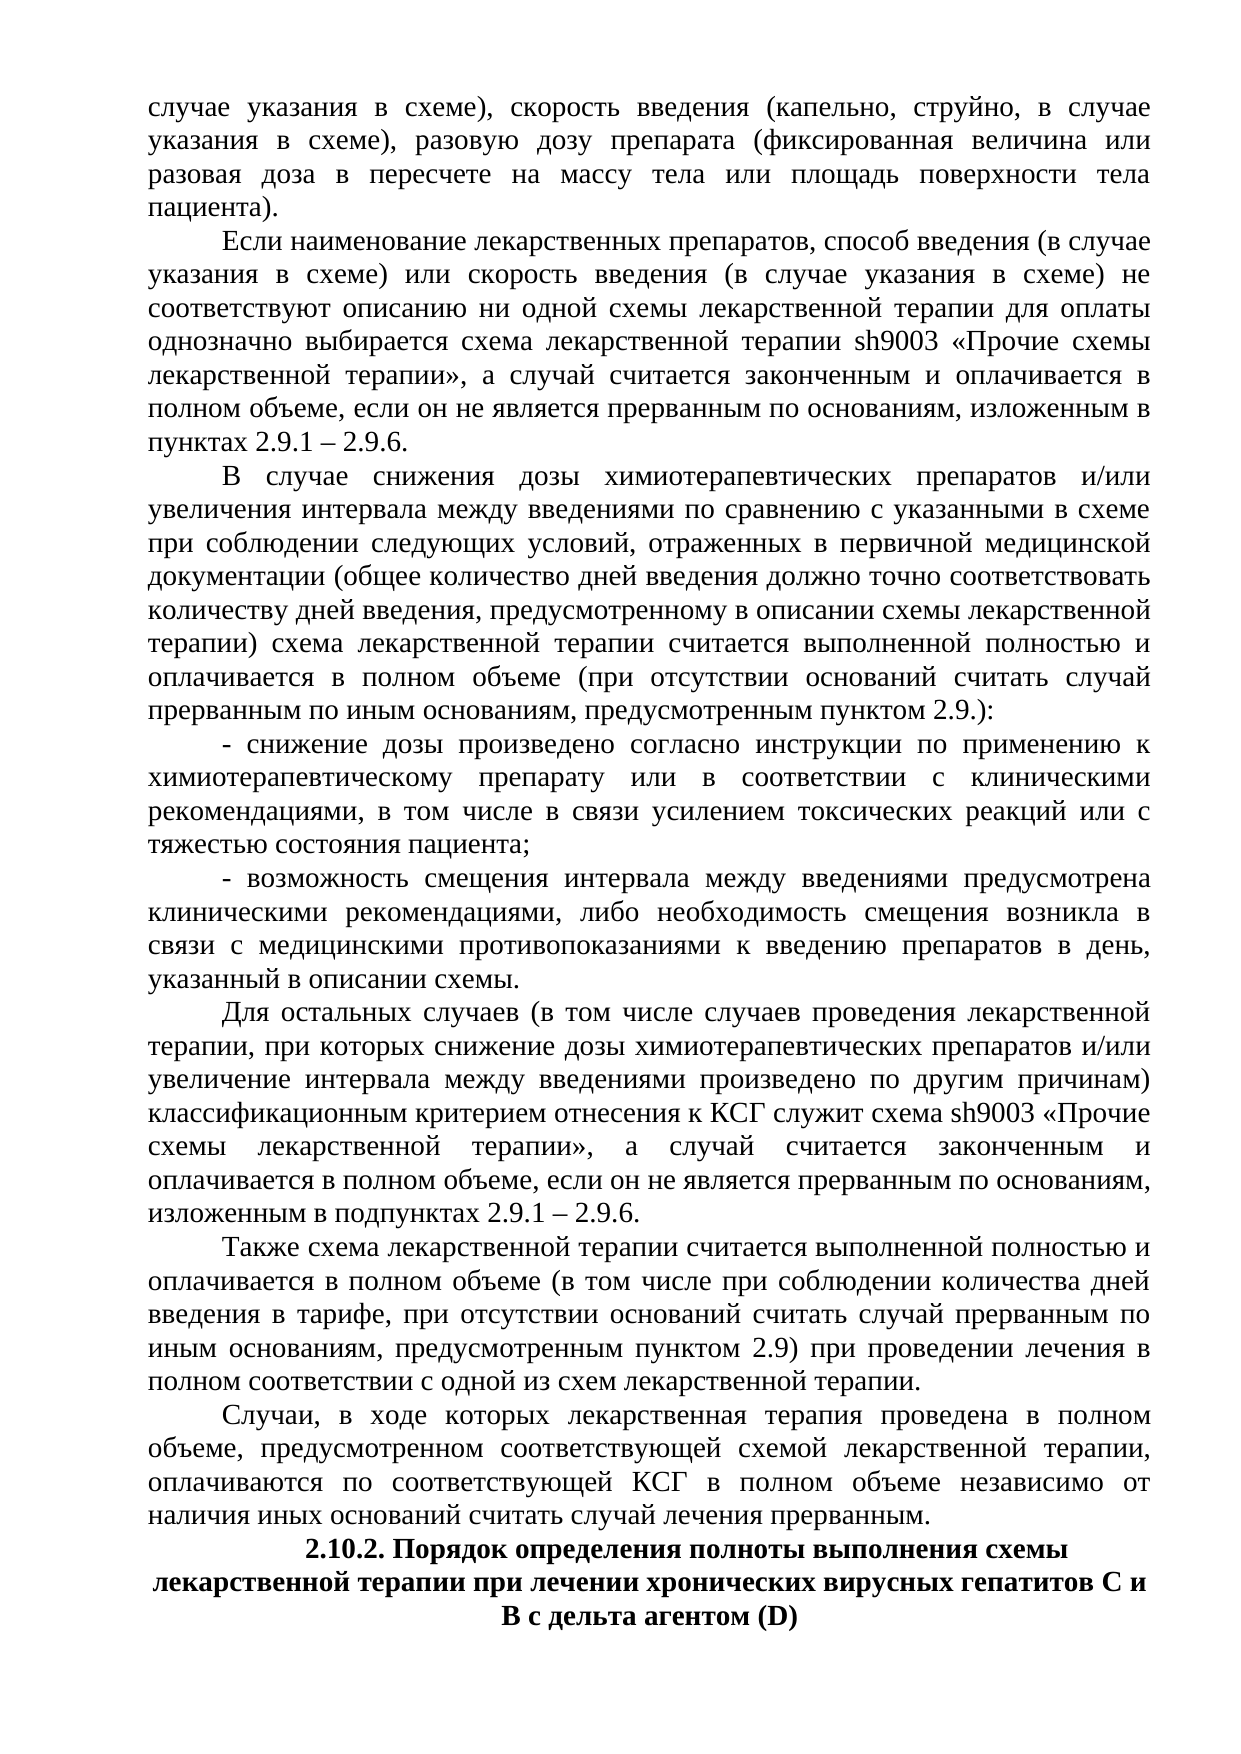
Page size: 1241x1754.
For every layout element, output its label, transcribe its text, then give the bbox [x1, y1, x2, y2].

text - снижение дозы произведено согласно инструкции по применению к химиотерапевтическому препарату или в соответствии с клиническими рекомендациями, в том числе в связи усилением токсических реакций или с тяжестью состояния пациента; [148, 726, 1152, 860]
text 2.10.2. Порядок определения полноты выполнения схемы лекарственной терапии при лечении хронических вирусных гепатитов С и В с дельта агентом (D) [148, 1531, 1152, 1632]
text Случаи, в ходе которых лекарственная терапия проведена в полном объеме, предусмотренном соответствующей схемой лекарственной терапии, оплачиваются по соответствующей КСГ в полном объеме независимо от наличия иных оснований считать случай лечения прерванным. [148, 1397, 1152, 1531]
text Также схема лекарственной терапии считается выполненной полностью и оплачивается в полном объеме (в том числе при соблюдении количества дней введения в тарифе, при отсутствии оснований считать случай прерванным по иным основаниям, предусмотренным пунктом 2.9) при проведении лечения в полном соответствии с одной из схем лекарственной терапии. [148, 1229, 1152, 1397]
text Если наименование лекарственных препаратов, способ введения (в случае указания в схеме) или скорость введения (в случае указания в схеме) не соответствуют описанию ни одной схемы лекарственной терапии для оплаты однозначно выбирается схема лекарственной терапии sh9003 «Прочие схемы лекарственной терапии», а случай считается законченным и оплачивается в полном объеме, если он не является прерванным по основаниям, изложенным в пунктах 2.9.1 – 2.9.6. [148, 223, 1152, 458]
text Для остальных случаев (в том числе случаев проведения лекарственной терапии, при которых снижение дозы химиотерапевтических препаратов и/или увеличение интервала между введениями произведено по другим причинам) классификационным критерием отнесения к КСГ служит схема sh9003 «Прочие схемы лекарственной терапии», а случай считается законченным и оплачивается в полном объеме, если он не является прерванным по основаниям, изложенным в подпунктах 2.9.1 – 2.9.6. [148, 994, 1152, 1229]
text - возможность смещения интервала между введениями предусмотрена клиническими рекомендациями, либо необходимость смещения возникла в связи с медицинскими противопоказаниями к введению препаратов в день, указанный в описании схемы. [148, 860, 1152, 994]
text В случае снижения дозы химиотерапевтических препаратов и/или увеличения интервала между введениями по сравнению с указанными в схеме при соблюдении следующих условий, отраженных в первичной медицинской документации (общее количество дней введения должно точно соответствовать количеству дней введения, предусмотренному в описании схемы лекарственной терапии) схема лекарственной терапии считается выполненной полностью и оплачивается в полном объеме (при отсутствии оснований считать случай прерванным по иным основаниям, предусмотренным пунктом 2.9.): [148, 458, 1152, 726]
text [148, 89, 1152, 223]
